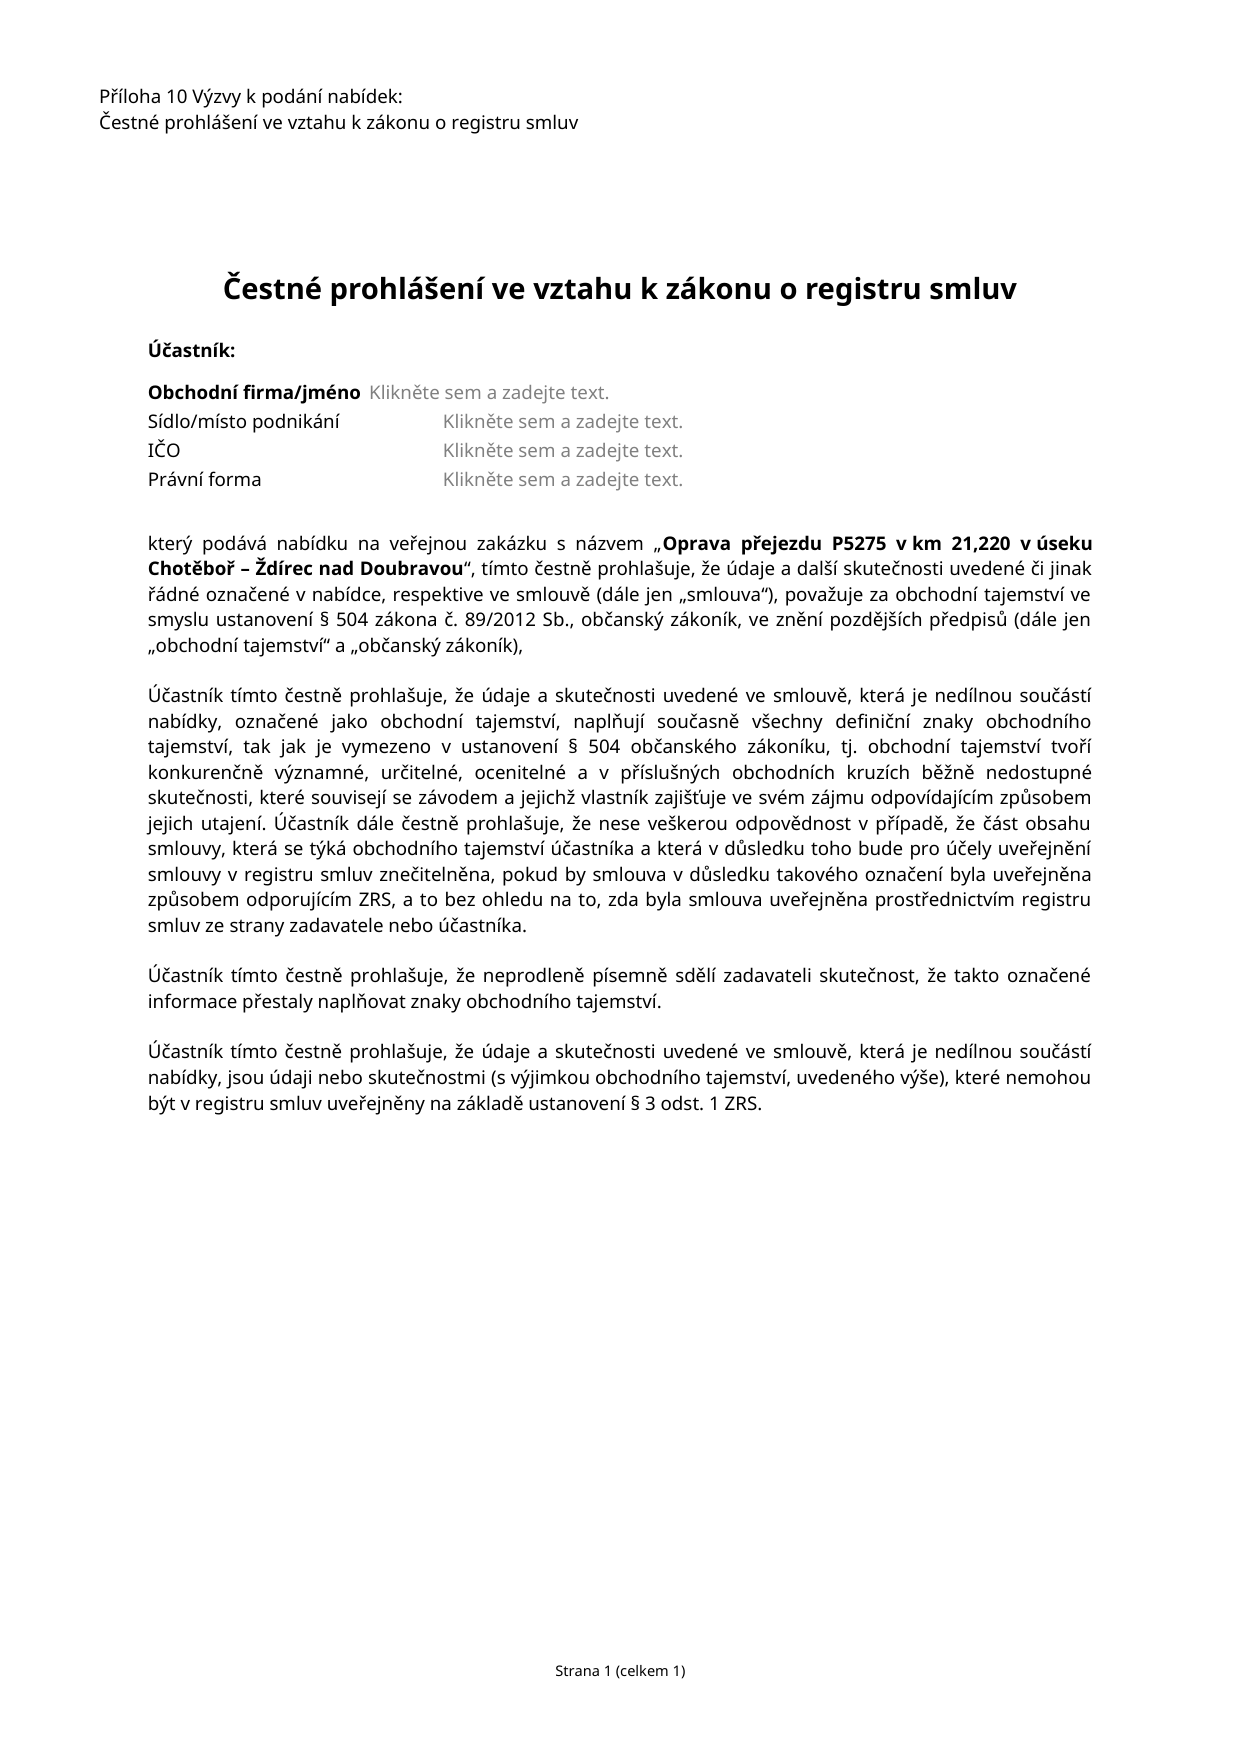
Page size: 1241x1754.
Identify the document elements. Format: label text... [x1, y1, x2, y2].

text Účastník tímto čestně prohlašuje, že údaje a skutečnosti uvedené ve smlouvě, která je nedílnou součástí nabídky, označené jako obchodní tajemství, naplňují současně všechny definiční znaky obchodního tajemství, tak jak je vymezeno v ustanovení § 504 občanského zákoníku, tj. obchodní tajemství tvoří konkurenčně významné, určitelné, ocenitelné a v příslušných obchodních kruzích běžně nedostupné skutečnosti, které souvisejí se závodem a jejichž vlastník zajišťuje ve svém zájmu odpovídajícím způsobem jejich utajení. Účastník dále čestně prohlašuje, že nese veškerou odpovědnost v případě, že část obsahu smlouvy, která se týká obchodního tajemství účastníka a která v důsledku toho bude pro účely uveřejnění smlouvy v registru smluv znečitelněna, pokud by smlouva v důsledku takového označení byla uveřejněna způsobem odporujícím ZRS, a to bez ohledu na to, zda byla smlouva uveřejněna prostřednictvím registru smluv ze strany zadavatele nebo účastníka. [148, 683, 1093, 938]
title Čestné prohlášení ve vztahu k zákonu o registru smluv [148, 268, 1093, 308]
text Účastník: [148, 333, 1093, 364]
text Právní forma [148, 463, 1093, 492]
text který podává nabídku na veřejnou zakázku s názvem „Oprava přejezdu P5275 v km 21,220 v úseku Chotěboř – Ždírec nad Doubravou“, tímto čestně prohlašuje, že údaje a další skutečnosti uvedené či jinak řádné označené v nabídce, respektive ve smlouvě (dále jen „smlouva“), považuje za obchodní tajemství ve smyslu ustanovení § 504 zákona č. 89/2012 Sb., občanský zákoník, ve znění pozdějších předpisů (dále jen „obchodní tajemství“ a „občanský zákoník), [148, 530, 1093, 658]
text IČO [148, 434, 1093, 463]
text Účastník tímto čestně prohlašuje, že neprodleně písemně sdělí zadavateli skutečnost, že takto označené informace přestaly naplňovat znaky obchodního tajemství. [148, 963, 1093, 1014]
text Účastník tímto čestně prohlašuje, že údaje a skutečnosti uvedené ve smlouvě, která je nedílnou součástí nabídky, jsou údaji nebo skutečnostmi (s výjimkou obchodního tajemství, uvedeného výše), které nemohou být v registru smluv uveřejněny na základě ustanovení § 3 odst. 1 ZRS. [148, 1039, 1093, 1115]
text Obchodní firma/jméno [148, 376, 1093, 405]
text Sídlo/místo podnikání [148, 405, 1093, 434]
